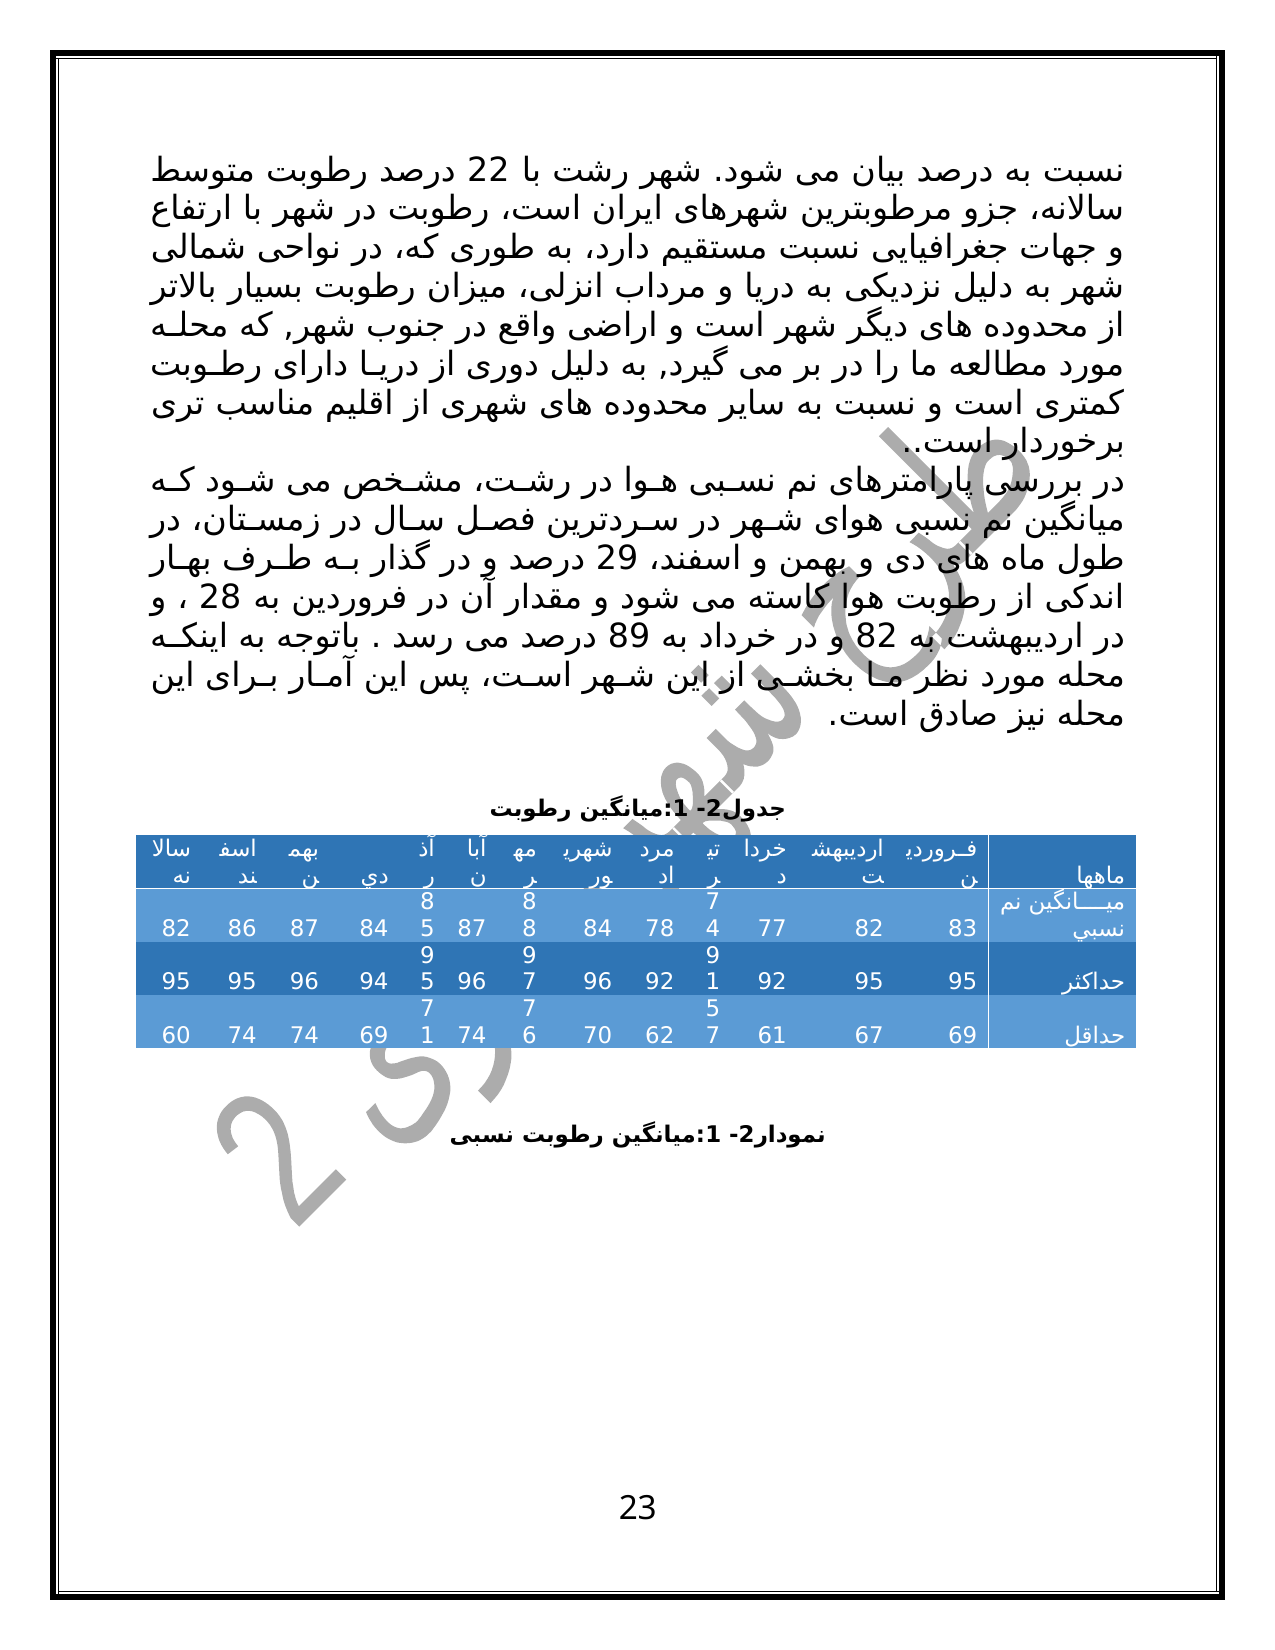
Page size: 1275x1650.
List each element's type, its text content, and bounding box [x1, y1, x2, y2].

table_cell 95 [400, 942, 446, 995]
table_header فروردين [895, 835, 988, 888]
table_cell 82 [136, 889, 202, 942]
table_cell 87 [268, 889, 330, 942]
table_cell 96 [548, 942, 624, 995]
table_header اسفند [202, 835, 268, 888]
table_cell 95 [136, 942, 202, 995]
table_cell 96 [268, 942, 330, 995]
table_cell 94 [330, 942, 400, 995]
table_cell 67 [798, 995, 895, 1048]
table_cell 57 [686, 995, 732, 1048]
table_cell 88 [498, 889, 548, 942]
table_cell 76 [498, 995, 548, 1048]
table_cell حداكثر [989, 942, 1136, 995]
table_cell حداقل [989, 995, 1136, 1048]
text در بررسی پارامترهای نم نسبی هوا در رشت، مشخص می شود که میانگین نم نسبی هوای شهر در سردترین فصل سال در زمستان، در طول ماه های دی و بهمن و اسفند، 29 درصد و در گذار به طرف بهار اندکی از رطوبت هوا کاسته می شود و مقدار آن در فروردین به 28 ، و در اردیبهشت به 82 و در خرداد به 89 درصد می رسد . باتوجه به اینکه محله مورد نظر ما بخشی از این شهر است، پس این آمار برای این محله نیز صادق است. [150, 461, 1125, 733]
table_header ماهها [989, 835, 1136, 888]
table_cell 86 [202, 889, 268, 942]
table_cell 85 [400, 889, 446, 942]
table_cell 91 [686, 942, 732, 995]
table_cell 61 [732, 995, 798, 1048]
table_cell 95 [798, 942, 895, 995]
table_cell 78 [624, 889, 686, 942]
table_cell 83 [895, 889, 988, 942]
table_header مرداد [624, 835, 686, 888]
table_header شهريور [548, 835, 624, 888]
table_cell 71 [400, 995, 446, 1048]
table_header بهمن [268, 835, 330, 888]
table_header تير [686, 835, 732, 888]
table_cell 60 [136, 995, 202, 1048]
table_header ارديبهشت [798, 835, 895, 888]
table_cell 96 [446, 942, 498, 995]
table_cell 95 [895, 942, 988, 995]
table_cell 95 [202, 942, 268, 995]
table_cell 74 [202, 995, 268, 1048]
table_header خرداد [732, 835, 798, 888]
table_cell 84 [330, 889, 400, 942]
table_cell 74 [268, 995, 330, 1048]
table_cell 77 [732, 889, 798, 942]
table_cell 62 [624, 995, 686, 1048]
table_header دي [330, 835, 400, 888]
table_header آذر [400, 835, 446, 888]
table_cell 74 [686, 889, 732, 942]
table_cell 92 [732, 942, 798, 995]
table_cell 92 [624, 942, 686, 995]
table_cell ميانگين نم نسبي [989, 889, 1136, 942]
table_cell 69 [895, 995, 988, 1048]
table_cell 74 [446, 995, 498, 1048]
table_header آبان [446, 835, 498, 888]
table_header سالانه [136, 835, 202, 888]
text جدول2- 1:میانگین رطوبت [150, 795, 1125, 822]
table_cell 87 [446, 889, 498, 942]
table_cell 97 [498, 942, 548, 995]
table_cell 70 [548, 995, 624, 1048]
table_cell 69 [330, 995, 400, 1048]
table_header مهر [498, 835, 548, 888]
text نمودار2- 1:میانگین رطوبت نسبی [150, 1121, 1125, 1148]
table_cell 84 [548, 889, 624, 942]
table_cell 82 [798, 889, 895, 942]
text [150, 150, 1125, 461]
